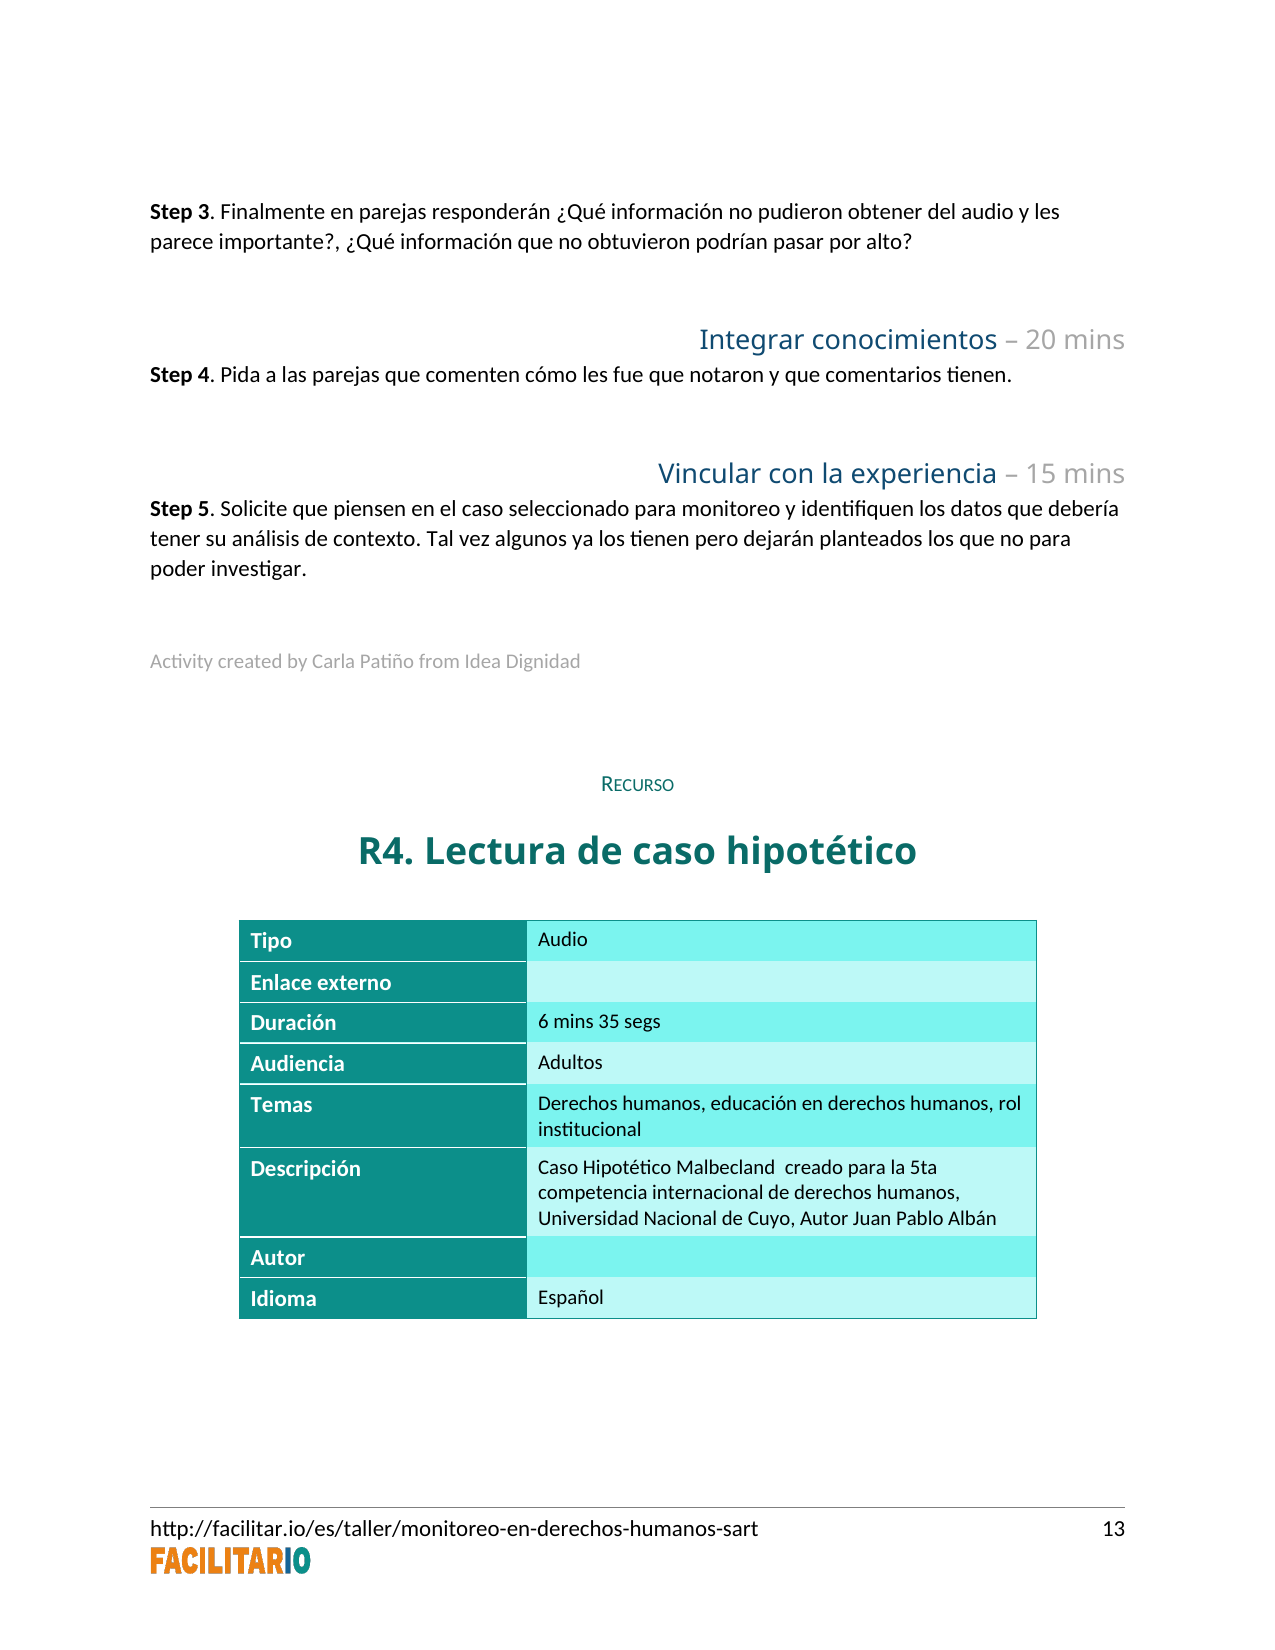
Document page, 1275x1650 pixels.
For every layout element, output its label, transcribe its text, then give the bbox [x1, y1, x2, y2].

text Step 3. Finalmente en parejas responderán ¿Qué información no pudieron obtener del audio y les parece importante?, ¿Qué información que no obtuvieron podrían pasar por alto? [150, 197, 1125, 255]
subtitle R4. Lectura de caso hipotético [150, 825, 1125, 876]
table_cell [527, 1236, 1036, 1277]
table_cell Descripción [240, 1148, 526, 1236]
table_cell Duración [240, 1003, 526, 1042]
picture [145, 1544, 315, 1576]
table_cell Audiencia [240, 1044, 526, 1083]
table_cell [527, 961, 1036, 1002]
text Step 5. Solicite que piensen en el caso seleccionado para monitoreo y identifiquen los datos que debería tener su análisis de contexto. Tal vez algunos ya los tienen pero dejarán planteados los que no para poder investigar. [150, 494, 1125, 583]
subtitle Vincular con la experiencia – 15 mins [150, 454, 1125, 491]
table_cell Enlace externo [240, 962, 526, 1002]
table_cell 6 mins 35 segs [527, 1002, 1036, 1042]
table_cell Adultos [527, 1043, 1036, 1083]
table_cell Idioma [240, 1278, 526, 1318]
text Step 4. Pida a las parejas que comenten cómo les fue que notaron y que comentarios tienen. [150, 361, 1125, 389]
table_cell Español [527, 1277, 1036, 1318]
subtitle Integrar conocimientos – 20 mins [150, 321, 1125, 358]
table_cell Derechos humanos, educación en derechos humanos, rol institucional [527, 1084, 1036, 1147]
text Activity created by Carla Patiño from Idea Dignidad [150, 648, 1125, 674]
table_cell Autor [240, 1238, 526, 1277]
table_header Tipo [240, 921, 526, 961]
table_header Audio [527, 921, 1036, 961]
table_cell Caso Hipotético Malbecland creado para la 5ta competencia internacional de derechos humanos, Universidad Nacional de Cuyo, Autor Juan Pablo Albán [527, 1147, 1036, 1236]
text Recurso [150, 769, 1125, 797]
table_cell Temas [240, 1085, 526, 1147]
